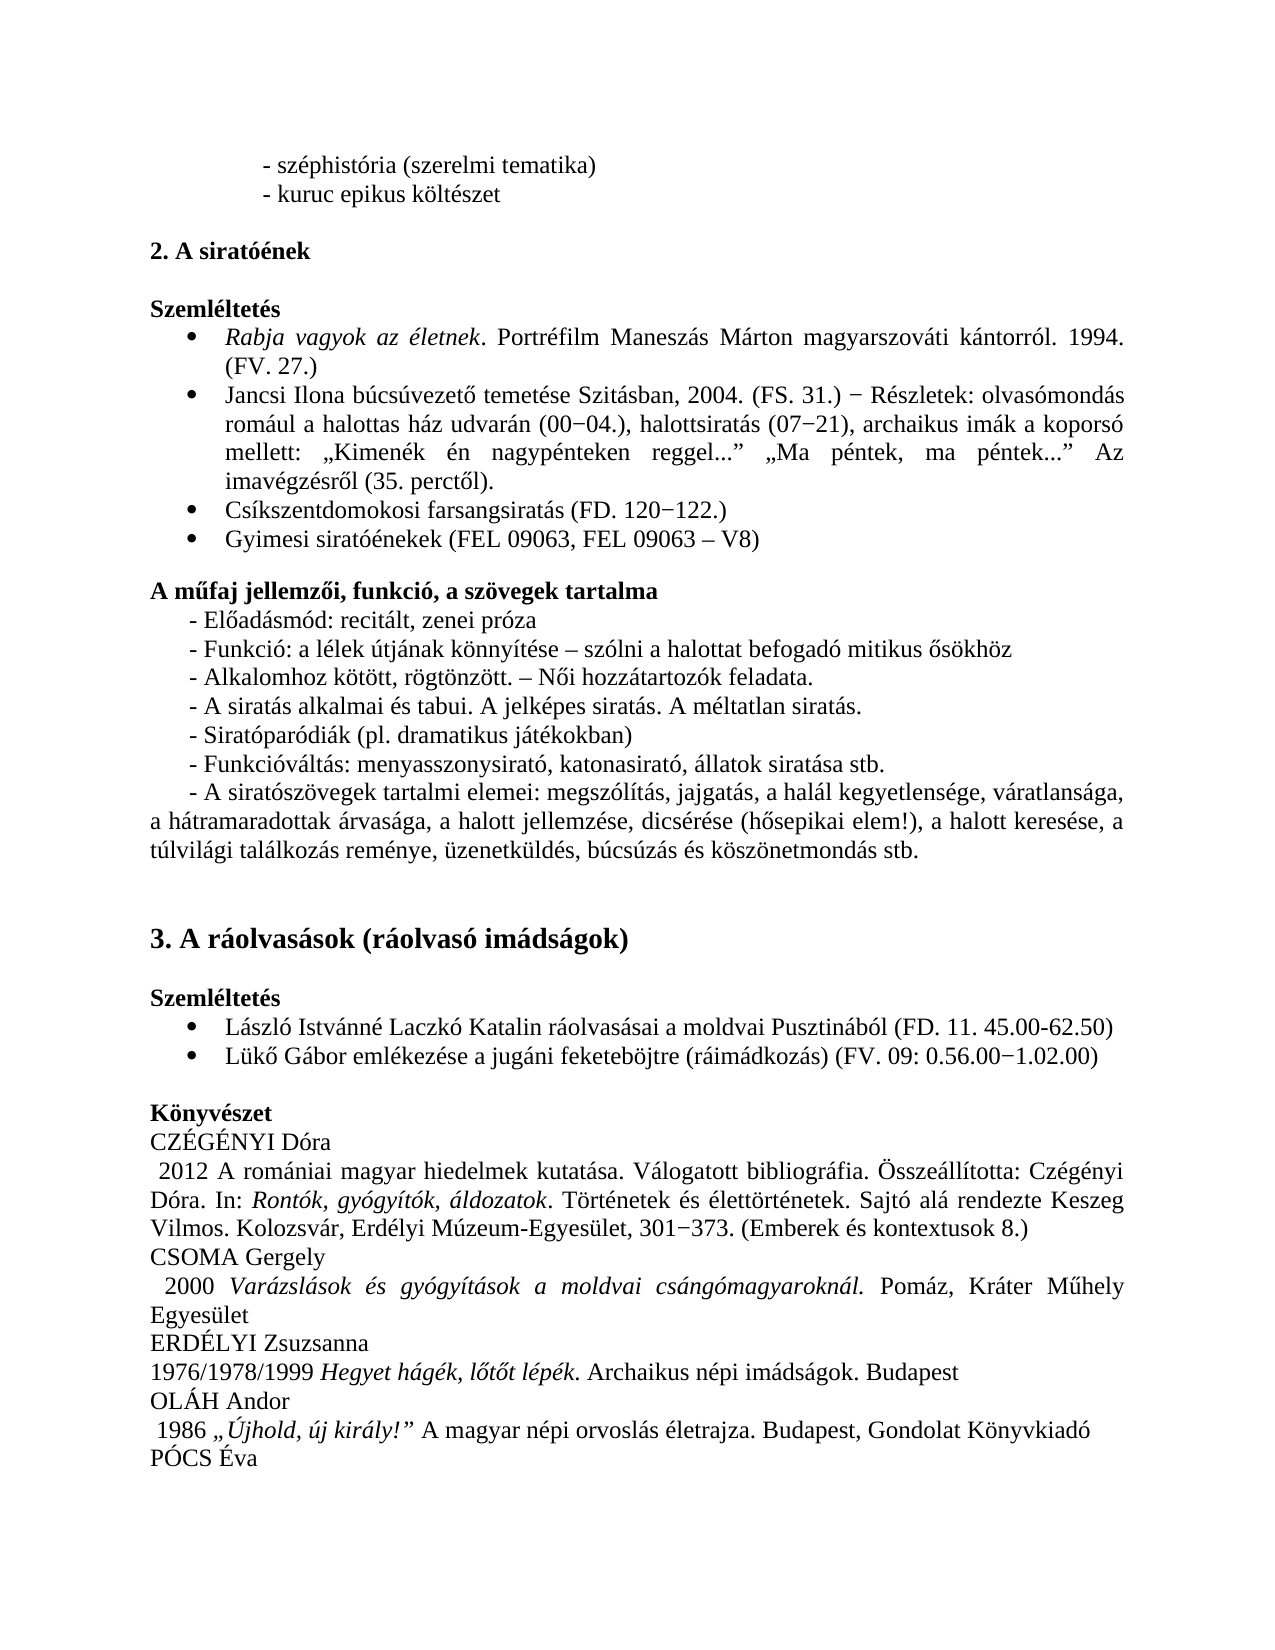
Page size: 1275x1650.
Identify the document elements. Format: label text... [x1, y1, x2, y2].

text PÓCS Éva [150, 1443, 1125, 1472]
text - A siratás alkalmai és tabui. A jelképes siratás. A méltatlan siratás. [150, 691, 1125, 720]
text - Siratóparódiák (pl. dramatikus játékokban) [150, 720, 1125, 749]
text 3. A ráolvasások (ráolvasó imádságok) [150, 921, 1125, 955]
text 1986 „Újhold, új király!” A magyar népi orvoslás életrajza. Budapest, Gondolat Könyvkiadó [150, 1415, 1125, 1443]
list Rabja vagyok az életnek. Portréfilm Maneszás Márton magyarszováti kántorról. 1994. (FV. 27.) [187, 322, 1125, 380]
list Lükő Gábor emlékezése a jugáni feketeböjtre (ráimádkozás) (FV. 09: 0.56.00−1.02.00) [150, 1041, 1125, 1070]
subtitle Könyvészet [150, 1098, 1125, 1127]
text CSOMA Gergely [150, 1242, 1125, 1271]
text 2012 A romániai magyar hiedelmek kutatása. Válogatott bibliográfia. Összeállította: Czégényi Dóra. In: Rontók, gyógyítók, áldozatok. Történetek és élettörténetek. Sajtó alá rendezte Keszeg Vilmos. Kolozsvár, Erdélyi Múzeum-Egyesület, 301−373. (Emberek és kontextusok 8.) [150, 1156, 1125, 1242]
text Szemléltetés [150, 294, 1125, 322]
text 1976/1978/1999 Hegyet hágék, lőtőt lépék. Archaikus népi imádságok. Budapest [150, 1357, 1125, 1386]
subtitle Szemléltetés [150, 983, 1125, 1012]
text - Funkcióváltás: menyasszonysirató, katonasirató, állatok siratása stb. [150, 749, 1125, 777]
text 2. A siratóének [150, 236, 1125, 265]
text 2000 Varázslások és gyógyítások a moldvai csángómagyaroknál. Pomáz, Kráter Műhely Egyesület [150, 1271, 1125, 1328]
text Erdélyi Zsuzsanna [150, 1328, 1125, 1357]
list László Istvánné Laczkó Katalin ráolvasásai a moldvai Pusztinából (FD. 11. 45.00-62.50) [150, 1012, 1125, 1041]
text Czégényi Dóra [150, 1127, 1125, 1156]
list Gyimesi siratóénekek (FEL 09063, FEL 09063 – V8) [187, 524, 1125, 552]
text - kuruc epikus költészet [150, 179, 1125, 207]
text - A siratószövegek tartalmi elemei: megszólítás, jajgatás, a halál kegyetlensége, váratlansága, a hátramaradottak árvasága, a halott jellemzése, dicsérése (hősepikai elem!), a halott keresése, a túlvilági találkozás reménye, üzenetküldés, búcsúzás és köszönetmondás stb. [150, 777, 1125, 864]
text - széphistória (szerelmi tematika) [150, 150, 1125, 179]
text - Előadásmód: recitált, zenei próza [150, 605, 1125, 634]
list Jancsi Ilona búcsúvezető temetése Szitásban, 2004. (FS. 31.) − Részletek: olvasómondás romául a halottas ház udvarán (00−04.), halottsiratás (07−21), archaikus imák a koporsó mellett: „Kimenék én nagypénteken reggel...” „Ma péntek, ma péntek...” Az imavégzésről (35. perctől). [187, 380, 1125, 495]
text OLÁH Andor [150, 1386, 1125, 1415]
text - Alkalomhoz kötött, rögtönzött. – Női hozzátartozók feladata. [150, 662, 1125, 691]
text - Funkció: a lélek útjának könnyítése – szólni a halottat befogadó mitikus ősökhöz [150, 634, 1125, 662]
list Csíkszentdomokosi farsangsiratás (FD. 120−122.) [187, 495, 1125, 524]
text A műfaj jellemzői, funkció, a szövegek tartalma [150, 576, 1125, 605]
